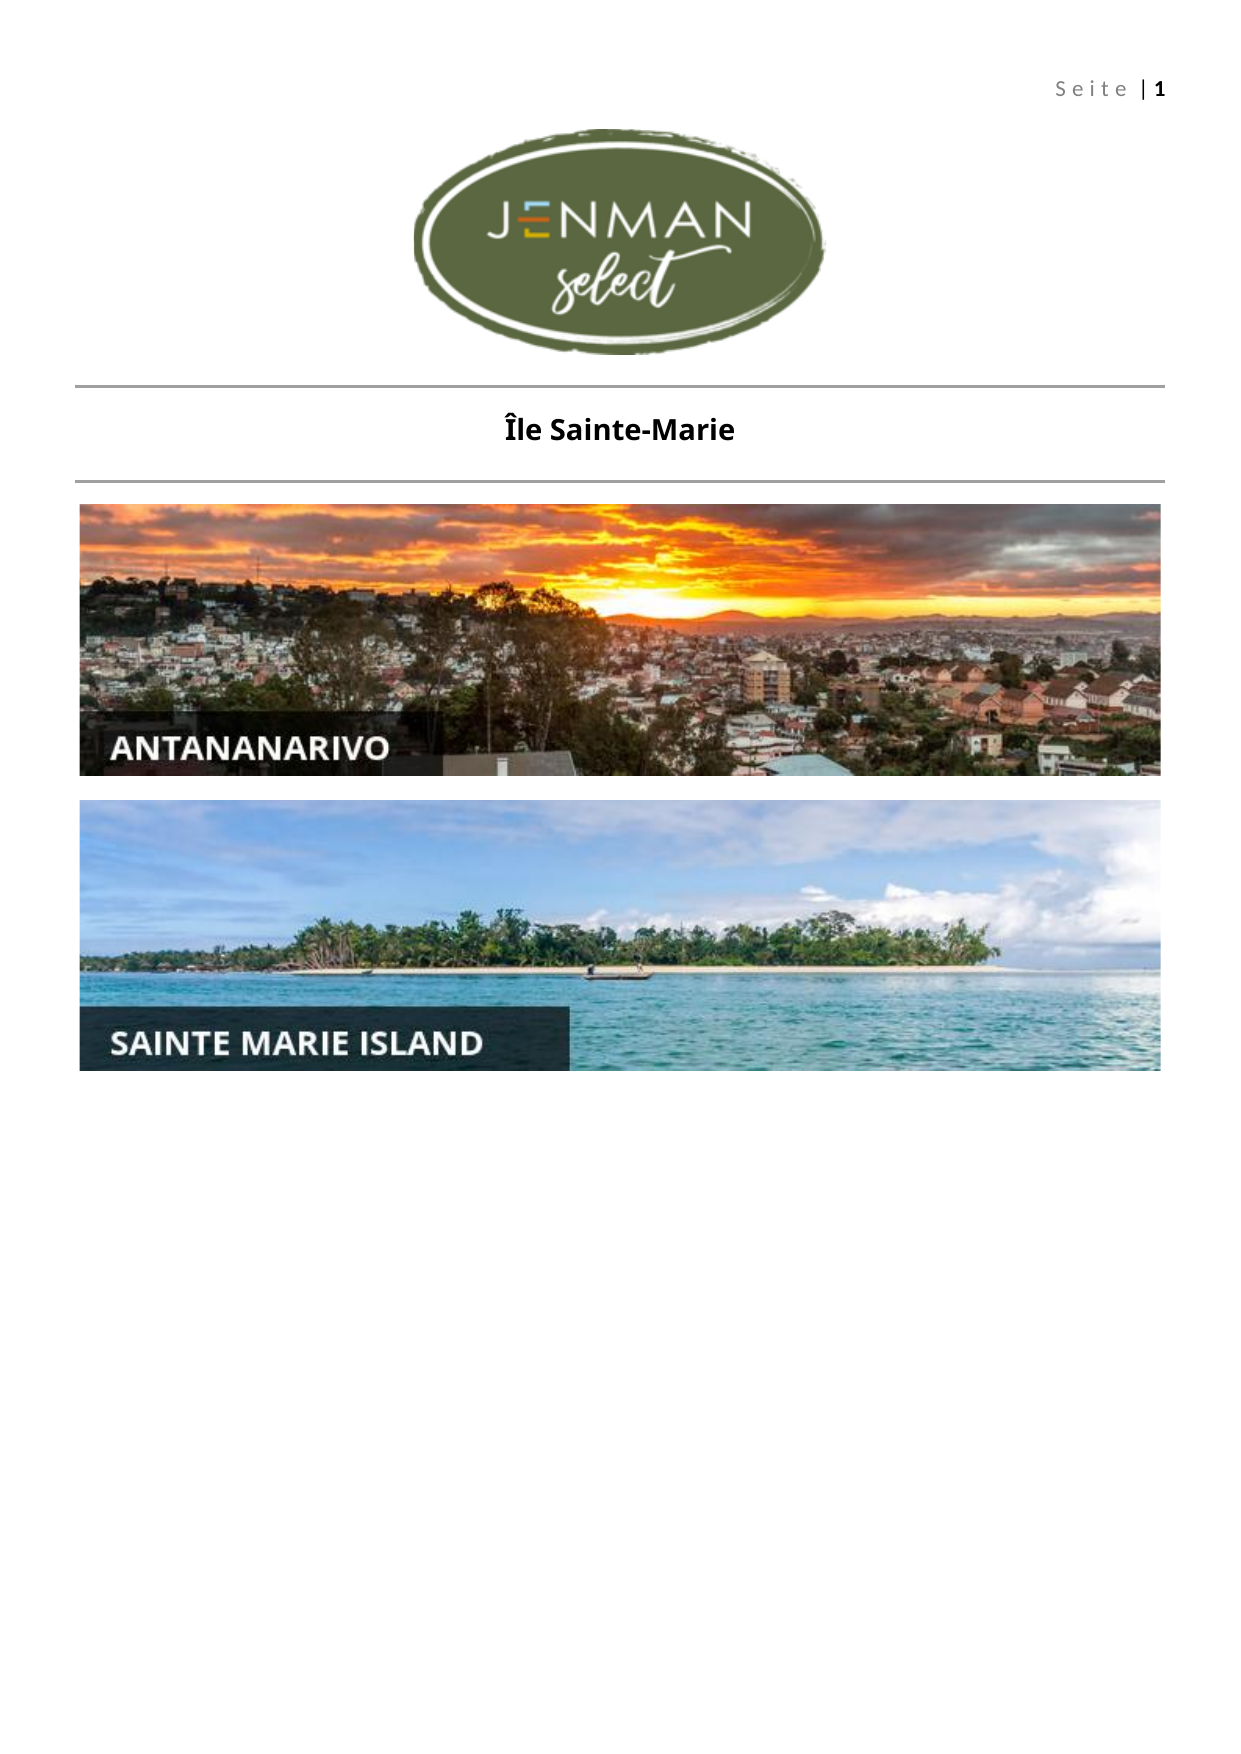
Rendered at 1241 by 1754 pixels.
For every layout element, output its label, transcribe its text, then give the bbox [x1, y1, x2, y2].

subtitle Île Sainte-Marie [75, 409, 1165, 449]
